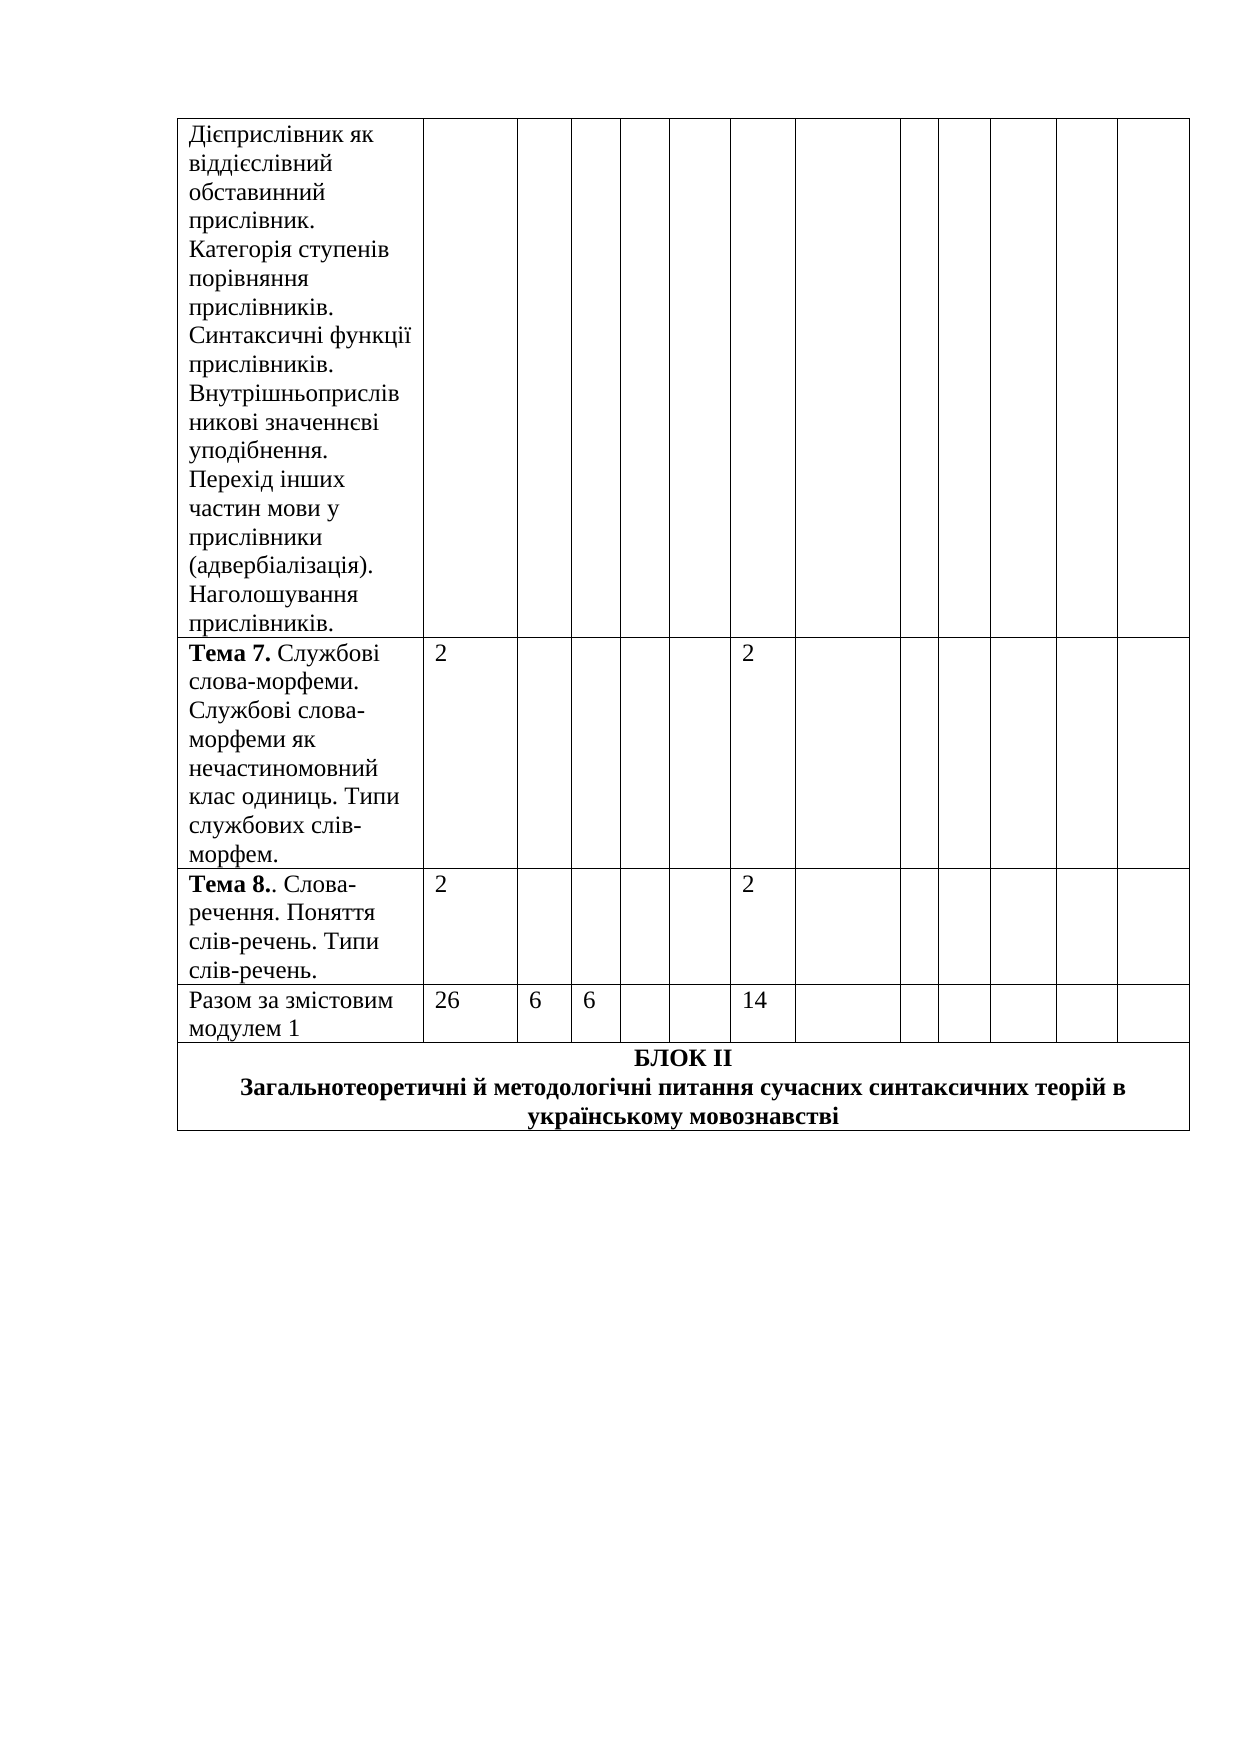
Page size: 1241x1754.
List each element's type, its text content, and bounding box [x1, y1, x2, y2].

table_cell [991, 119, 1056, 637]
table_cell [178, 119, 423, 637]
table_cell [991, 985, 1056, 1042]
table_cell [670, 119, 730, 637]
table_cell 6 [518, 985, 571, 1042]
table_cell БЛОК ІІ Загальнотеоретичні й методологічні питання сучасних синтаксичних теорій в українському мовознавстві [178, 1043, 1189, 1129]
table_cell [796, 869, 900, 984]
table_cell [572, 869, 620, 984]
table_cell [796, 638, 900, 868]
table_cell 2 [572, 119, 620, 637]
table_cell Тема 7. Службові слова-морфеми. Службові слова-морфеми як нечастиномовний клас одиниць. Типи службових слів-морфем. [178, 638, 423, 868]
table_cell 4 [424, 119, 517, 637]
table_cell [621, 869, 669, 984]
table_cell Разом за змістовим модулем 1 [178, 985, 423, 1042]
table_cell [518, 119, 571, 637]
table_cell Тема 8.. Слова-речення. Поняття слів-речень. Типи слів-речень. [178, 869, 423, 984]
table_cell [621, 119, 669, 637]
table_cell [1118, 119, 1189, 637]
table_cell 2 [731, 119, 795, 637]
table_cell 2 [424, 869, 517, 984]
table_cell [1057, 869, 1117, 984]
table_cell [621, 638, 669, 868]
table_cell [939, 638, 990, 868]
table_cell [1118, 985, 1189, 1042]
table_cell [939, 119, 990, 637]
table_cell [796, 119, 900, 637]
table_cell [670, 869, 730, 984]
table_cell [518, 869, 571, 984]
table_cell [901, 985, 938, 1042]
table_cell [939, 985, 990, 1042]
table_cell 2 [731, 869, 795, 984]
table_cell [572, 638, 620, 868]
table_cell [796, 985, 900, 1042]
table_cell [670, 638, 730, 868]
table_cell [1118, 869, 1189, 984]
table_cell [991, 869, 1056, 984]
table_cell 14 [731, 985, 795, 1042]
table_cell 2 [424, 638, 517, 868]
table_cell [939, 869, 990, 984]
table_cell [1118, 638, 1189, 868]
table_cell [518, 638, 571, 868]
table_cell [991, 638, 1056, 868]
table_cell 6 [572, 985, 620, 1042]
table_cell [1057, 638, 1117, 868]
table_cell [670, 985, 730, 1042]
table_cell [1057, 985, 1117, 1042]
table_cell [901, 869, 938, 984]
table_cell 2 [731, 638, 795, 868]
table_cell [901, 638, 938, 868]
table_cell [1057, 119, 1117, 637]
table_cell 26 [424, 985, 517, 1042]
table_cell [901, 119, 938, 637]
table_cell [621, 985, 669, 1042]
